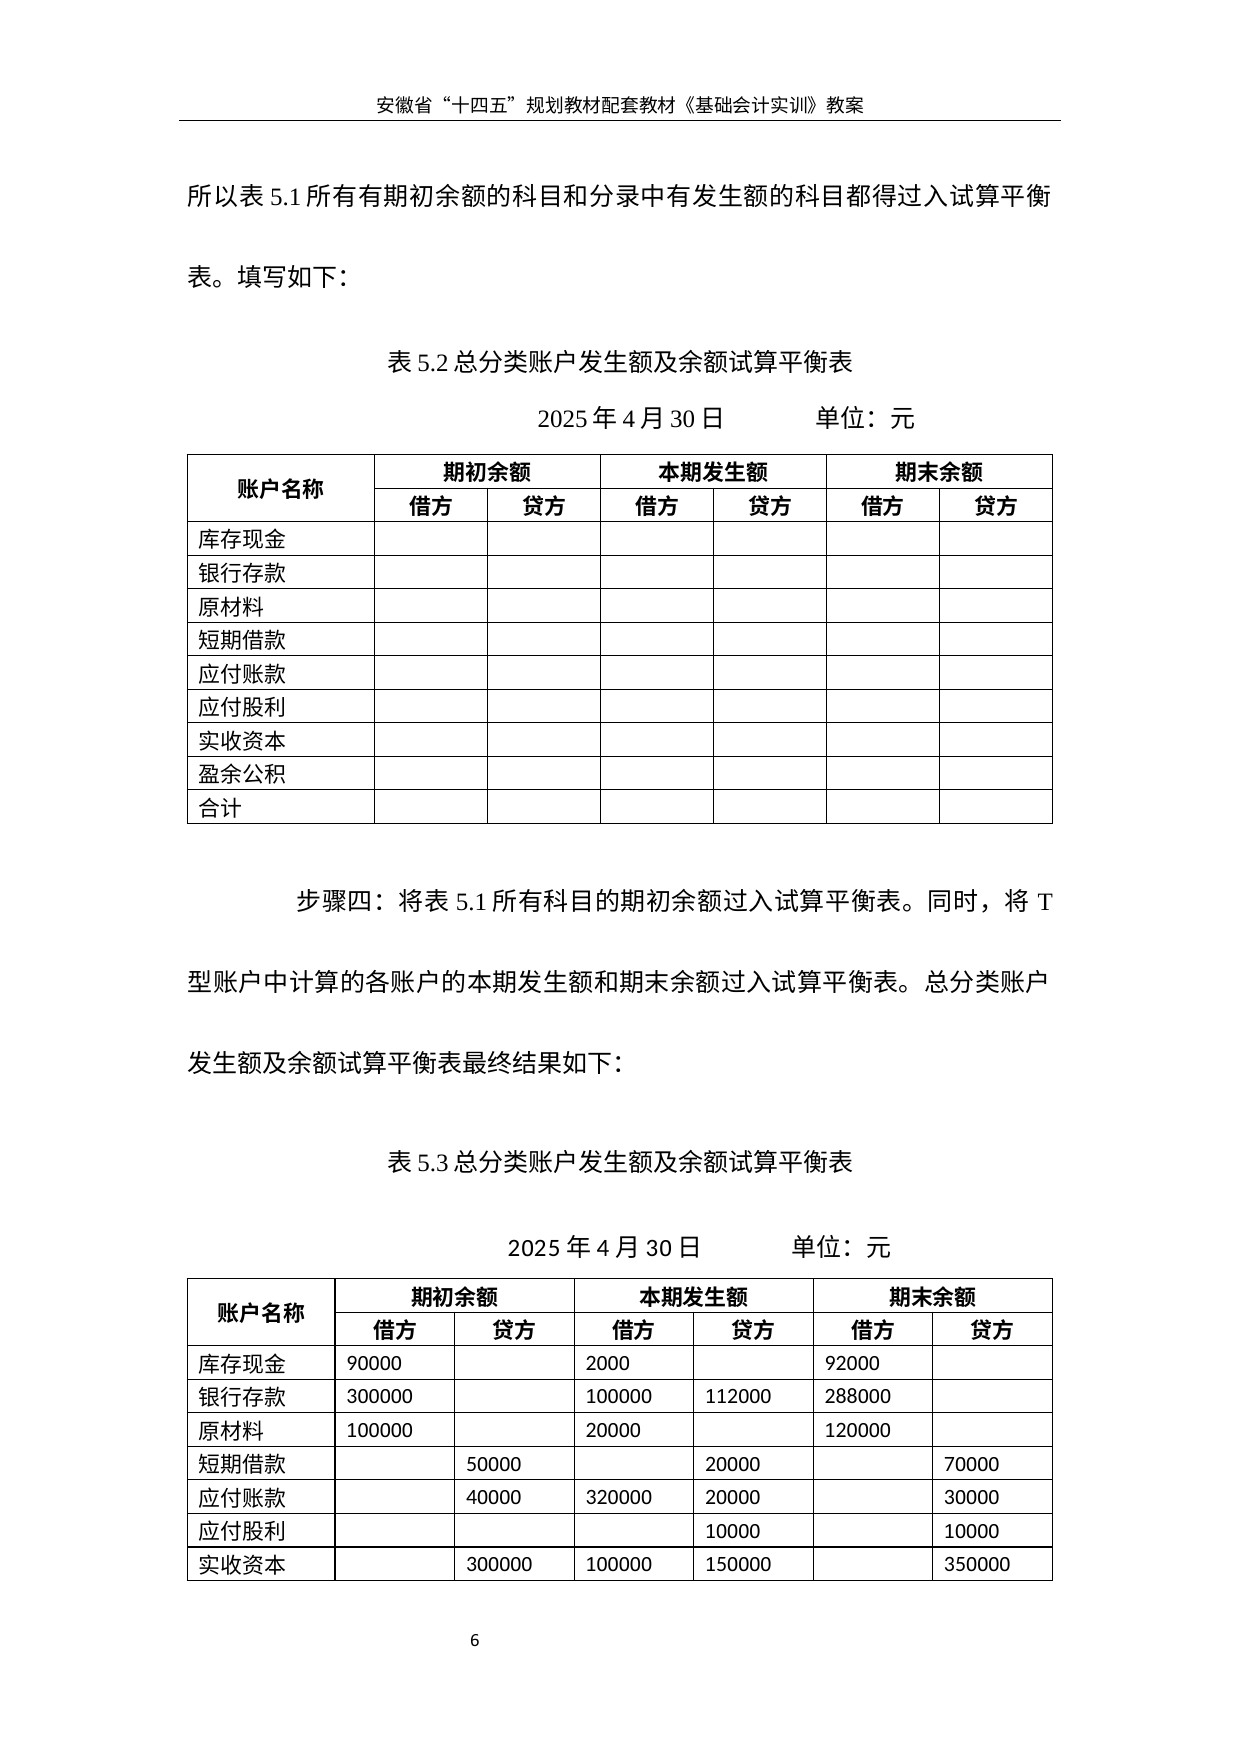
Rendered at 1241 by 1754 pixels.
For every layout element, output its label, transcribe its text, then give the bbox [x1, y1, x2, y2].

table_cell [601, 690, 713, 722]
table_cell [933, 1413, 1052, 1446]
table_header 期末余额 [814, 1279, 1052, 1312]
table_cell [940, 623, 1052, 655]
table_cell [488, 690, 600, 722]
table_cell [814, 1514, 932, 1546]
table_cell [575, 1447, 693, 1479]
table_cell [336, 1548, 454, 1580]
table_cell [827, 723, 939, 756]
table_cell [488, 656, 600, 689]
table_cell [601, 522, 713, 554]
table_cell [827, 757, 939, 789]
table_cell 借方 [336, 1313, 454, 1345]
table_cell 短期借款 [188, 623, 374, 655]
table_cell [827, 690, 939, 722]
table_cell 320000 [575, 1480, 693, 1513]
table_cell 100000 [575, 1548, 693, 1580]
table_cell 100000 [575, 1380, 693, 1412]
table_cell [814, 1480, 932, 1513]
table_cell [575, 1514, 693, 1546]
table_cell [375, 556, 487, 588]
table_cell 40000 [455, 1480, 574, 1513]
table_cell [827, 522, 939, 554]
table_cell [375, 656, 487, 689]
table_cell [827, 790, 939, 823]
table_cell 库存现金 [188, 1346, 334, 1379]
table_cell [714, 690, 826, 722]
text 步骤四：将表5.1所有科目的期初余额过入试算平衡表。同时，将T型账户中计算的各账户的本期发生额和期末余额过入试算平衡表。总分类账户发生额及余额试算平衡表最终结果如下： [187, 867, 1053, 1094]
table_cell [375, 589, 487, 622]
table_cell 贷方 [714, 489, 826, 521]
table_cell [940, 656, 1052, 689]
table_cell 贷方 [488, 489, 600, 521]
table_cell [375, 757, 487, 789]
table_cell [814, 1548, 932, 1580]
table_cell [488, 757, 600, 789]
table_cell [336, 1514, 454, 1546]
table_header 期初余额 [375, 455, 600, 487]
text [187, 162, 1053, 308]
table_cell [694, 1346, 813, 1379]
table_cell [940, 723, 1052, 756]
table_header 期末余额 [827, 455, 1052, 487]
table_cell [694, 1413, 813, 1446]
table_cell [940, 757, 1052, 789]
table_cell [336, 1480, 454, 1513]
table_cell [940, 522, 1052, 554]
table_cell [714, 757, 826, 789]
table_cell [940, 589, 1052, 622]
table_header 期初余额 [336, 1279, 574, 1312]
table_cell 2000 [575, 1346, 693, 1379]
table_cell [940, 556, 1052, 588]
table_cell 150000 [694, 1548, 813, 1580]
table_cell 盈余公积 [188, 757, 374, 789]
table_cell 288000 [814, 1380, 932, 1412]
table_cell [375, 790, 487, 823]
table_cell 10000 [694, 1514, 813, 1546]
table_header 本期发生额 [575, 1279, 813, 1312]
table_cell [601, 556, 713, 588]
table_cell 实收资本 [188, 723, 374, 756]
table_cell 应付账款 [188, 1480, 334, 1513]
table_cell [714, 522, 826, 554]
table_cell [601, 589, 713, 622]
table_cell [375, 723, 487, 756]
table_cell 短期借款 [188, 1447, 334, 1479]
table_cell [814, 1447, 932, 1479]
table_cell [601, 723, 713, 756]
table_cell 库存现金 [188, 522, 374, 554]
table_cell [488, 623, 600, 655]
table_cell 90000 [336, 1346, 454, 1379]
table_cell 贷方 [940, 489, 1052, 521]
table_cell [488, 589, 600, 622]
table_cell 20000 [694, 1480, 813, 1513]
table_cell [375, 623, 487, 655]
table_header 账户名称 [188, 455, 374, 521]
table_cell [455, 1413, 574, 1446]
table_cell [488, 723, 600, 756]
text 2025年4月30日 单位：元 [187, 1213, 1053, 1278]
table_cell [714, 723, 826, 756]
table_cell 借方 [827, 489, 939, 521]
table_cell 贷方 [694, 1313, 813, 1345]
table_cell 实收资本 [188, 1548, 334, 1580]
table_cell 120000 [814, 1413, 932, 1446]
table_cell 贷方 [455, 1313, 574, 1345]
table_cell [488, 556, 600, 588]
table_header 账户名称 [188, 1279, 334, 1345]
table_cell [375, 522, 487, 554]
text 表5.3总分类账户发生额及余额试算平衡表 [187, 1128, 1053, 1193]
table_cell [455, 1346, 574, 1379]
table_cell [375, 690, 487, 722]
table_cell [940, 690, 1052, 722]
table_cell [827, 589, 939, 622]
table_cell 350000 [933, 1548, 1052, 1580]
table_cell [601, 757, 713, 789]
table_cell 10000 [933, 1514, 1052, 1546]
table_cell [601, 623, 713, 655]
table_cell [714, 589, 826, 622]
table_cell [714, 656, 826, 689]
table_cell [940, 790, 1052, 823]
table_cell 50000 [455, 1447, 574, 1479]
table_cell 应付账款 [188, 656, 374, 689]
table_cell 300000 [336, 1380, 454, 1412]
table_cell 借方 [375, 489, 487, 521]
table_cell 112000 [694, 1380, 813, 1412]
table_cell 原材料 [188, 1413, 334, 1446]
table_cell 银行存款 [188, 1380, 334, 1412]
table_cell 借方 [601, 489, 713, 521]
table_cell [714, 623, 826, 655]
table_cell [336, 1447, 454, 1479]
table_cell [827, 556, 939, 588]
table_cell [601, 656, 713, 689]
text 2025年4月30日 单位：元 [187, 398, 1053, 434]
table_cell 借方 [814, 1313, 932, 1345]
table_cell 应付股利 [188, 690, 374, 722]
table_cell [601, 790, 713, 823]
table_cell 借方 [575, 1313, 693, 1345]
table_cell 贷方 [933, 1313, 1052, 1345]
table_cell [933, 1346, 1052, 1379]
table_cell 20000 [694, 1447, 813, 1479]
table_cell 20000 [575, 1413, 693, 1446]
table_cell 300000 [455, 1548, 574, 1580]
table_cell 100000 [336, 1413, 454, 1446]
text 表5.2总分类账户发生额及余额试算平衡表 [187, 342, 1053, 378]
table_cell 银行存款 [188, 556, 374, 588]
table_cell [933, 1380, 1052, 1412]
table_cell [714, 790, 826, 823]
table_cell 70000 [933, 1447, 1052, 1479]
table_header 本期发生额 [601, 455, 826, 487]
table_cell 92000 [814, 1346, 932, 1379]
table_cell 原材料 [188, 589, 374, 622]
table_cell 30000 [933, 1480, 1052, 1513]
table_cell 应付股利 [188, 1514, 334, 1546]
table_cell [455, 1380, 574, 1412]
table_cell [488, 790, 600, 823]
table_cell [455, 1514, 574, 1546]
table_cell [827, 656, 939, 689]
table_cell [827, 623, 939, 655]
table_cell [488, 522, 600, 554]
table_cell [714, 556, 826, 588]
table_cell 合计 [188, 790, 374, 823]
